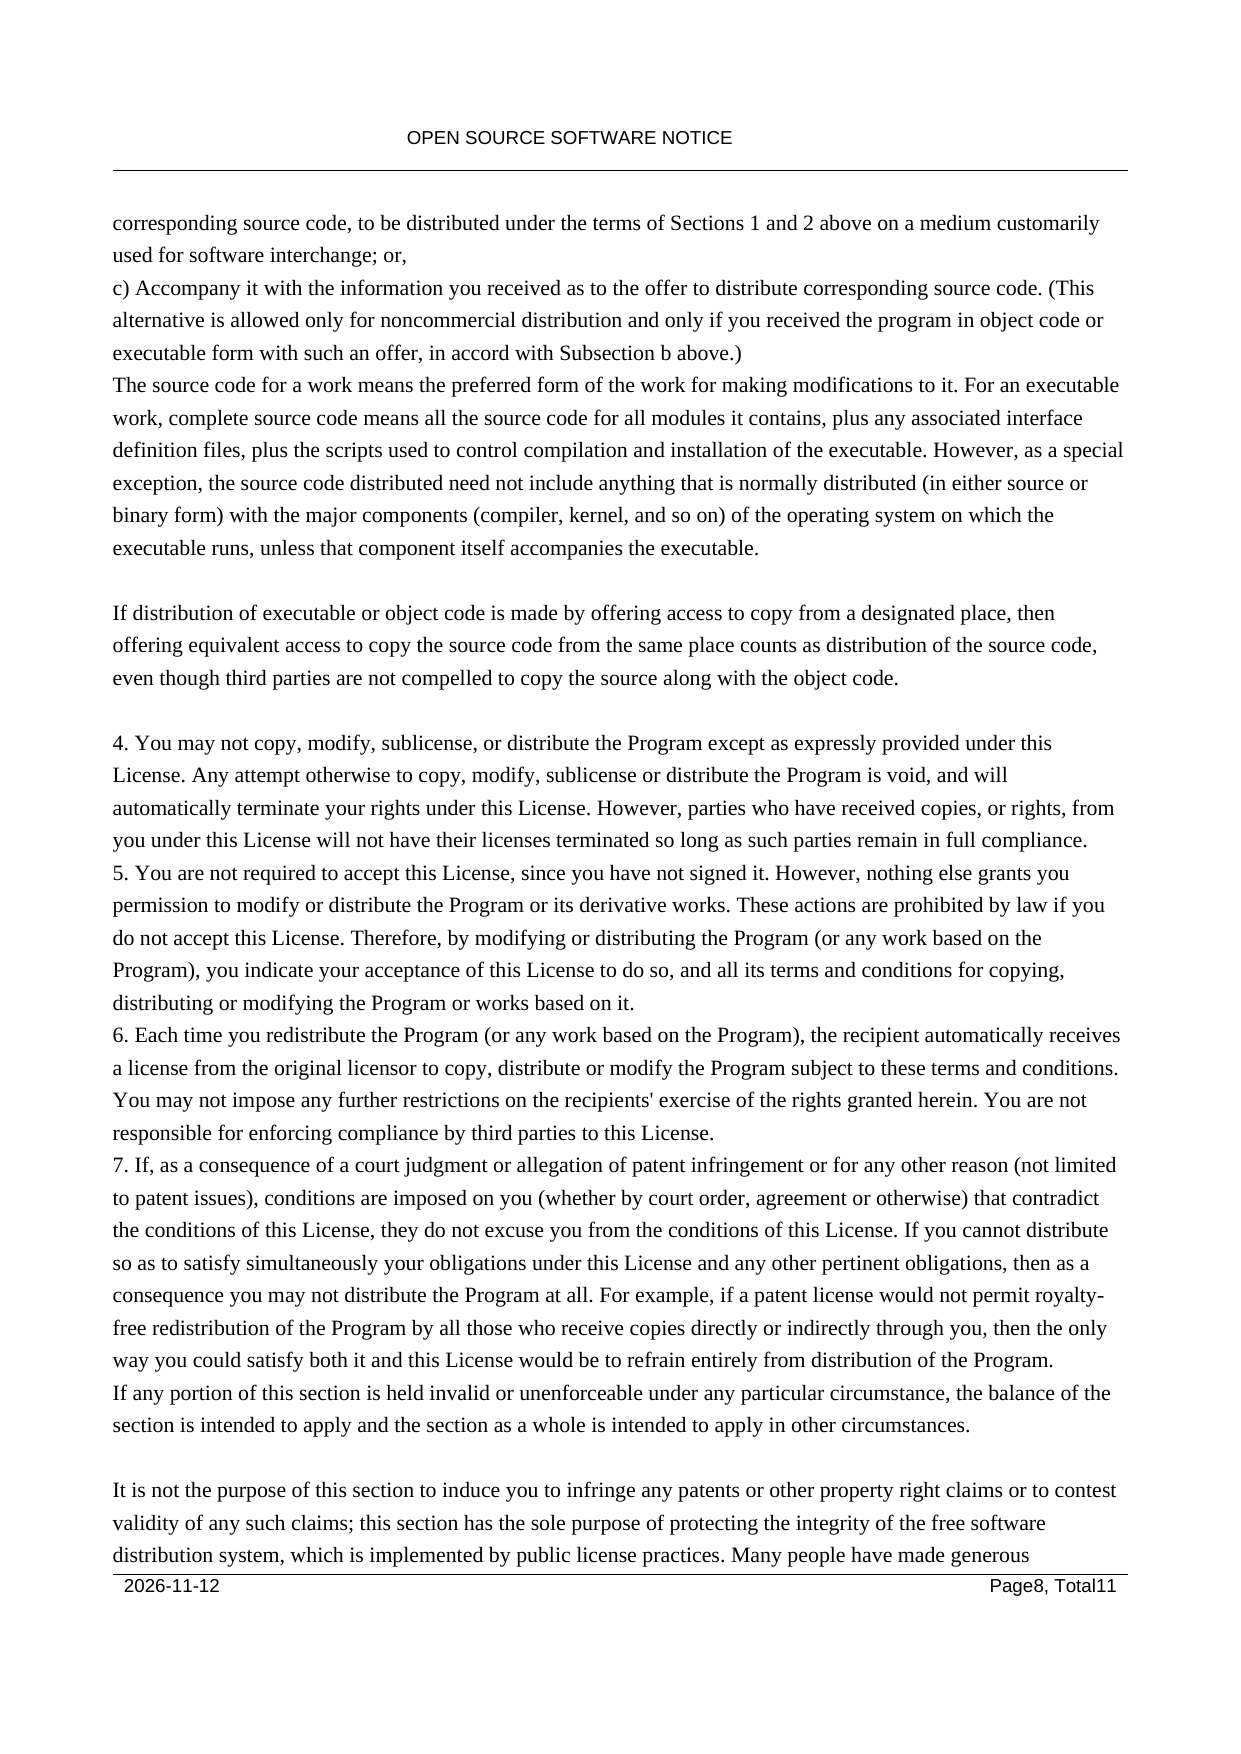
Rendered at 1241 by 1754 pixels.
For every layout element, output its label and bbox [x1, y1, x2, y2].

text [112, 206, 1128, 1571]
